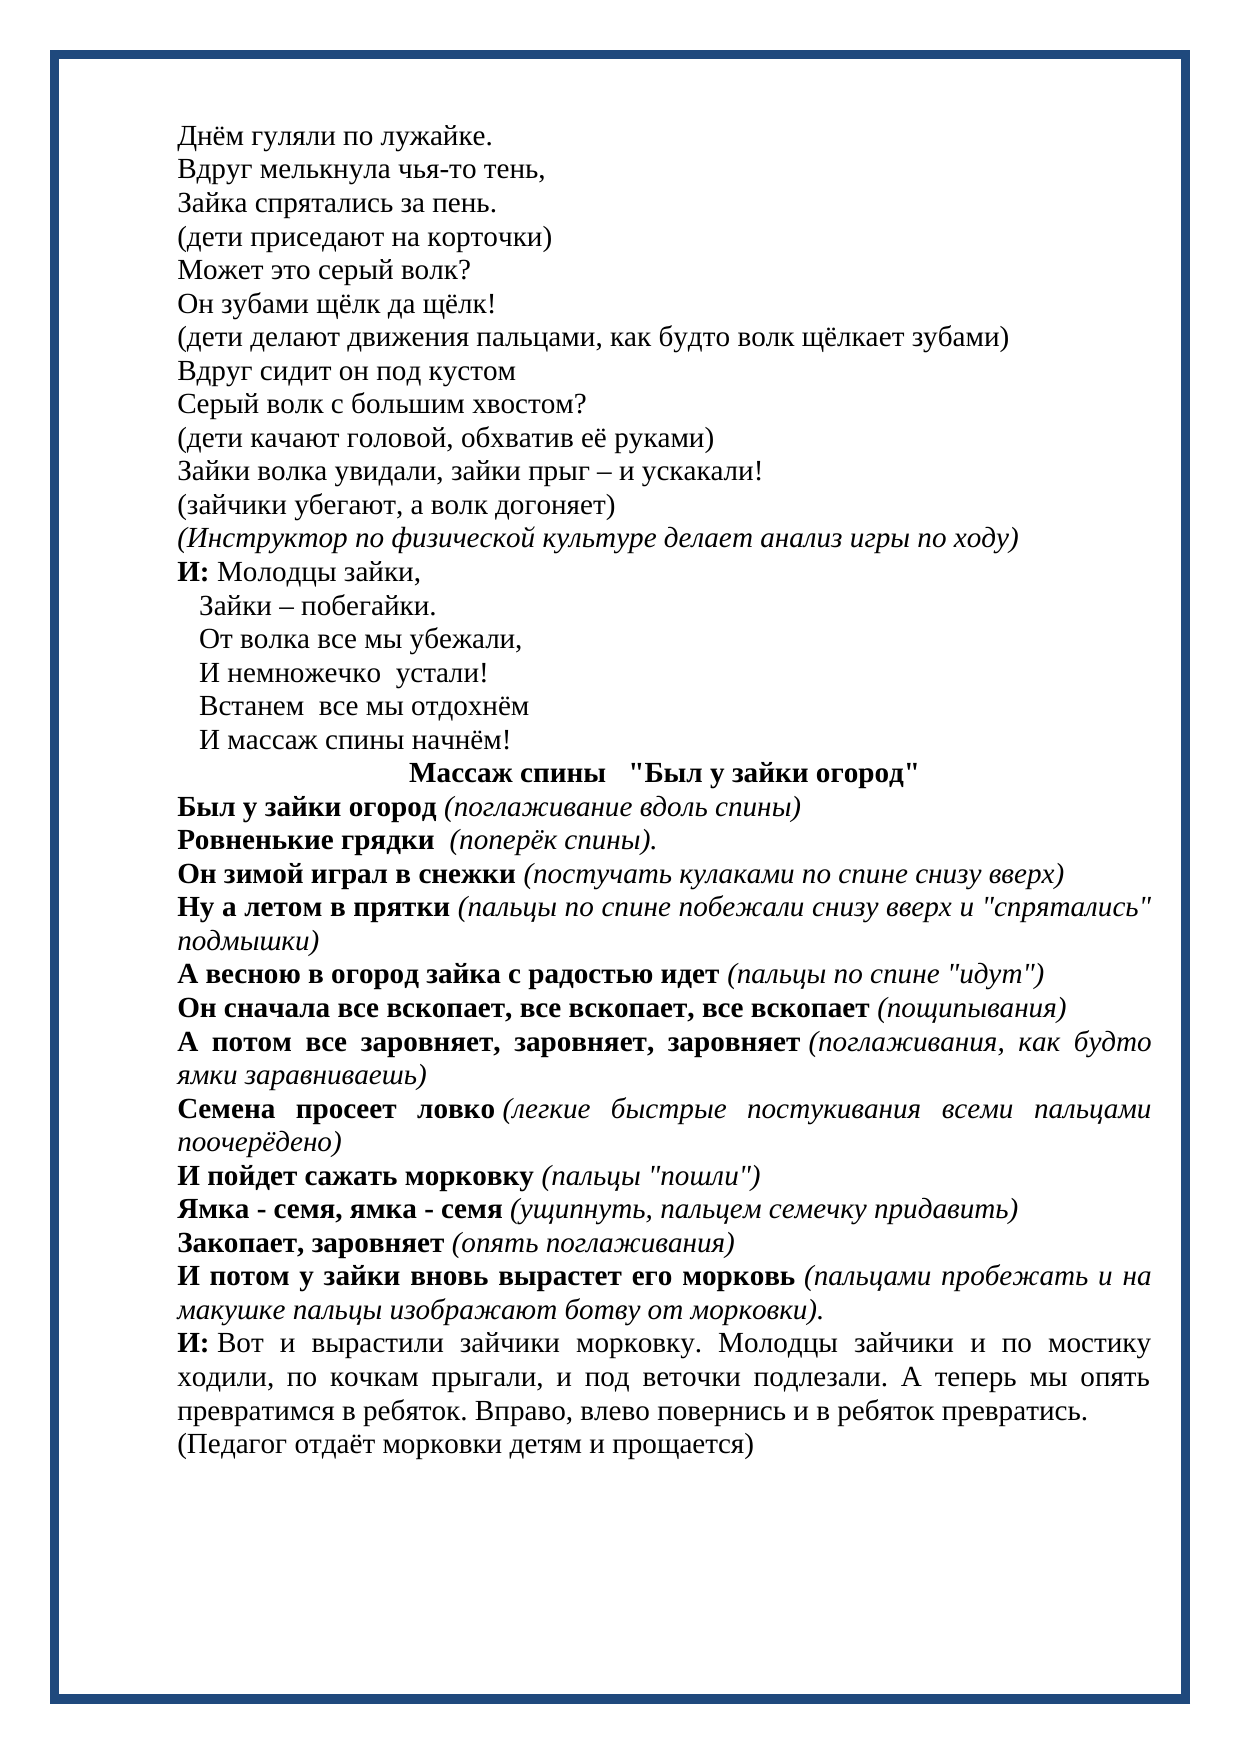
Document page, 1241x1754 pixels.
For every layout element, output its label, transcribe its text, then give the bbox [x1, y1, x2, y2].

text Встанем все мы отдохнём [177, 688, 1152, 722]
text Массаж спины "Был у зайки огород" [177, 755, 1152, 789]
text Вдруг сидит он под кустом [177, 353, 1152, 386]
text (дети приседают на корточки) [177, 219, 1152, 252]
text Зайка спрятались за пень. [177, 185, 1152, 219]
text Днём гуляли по лужайке. [177, 118, 1152, 152]
text Был у зайки огород (поглаживание вдоль спины) [177, 789, 1152, 822]
text Серый волк с большим хвостом? [177, 386, 1152, 420]
text Ровненькие грядки (поперёк спины). [177, 822, 1152, 856]
text Он зимой играл в снежки (постучать кулаками по спине снизу вверх) [177, 856, 1152, 889]
text (дети делают движения пальцами, как будто волк щёлкает зубами) [177, 319, 1152, 353]
text Семена просеет ловко (легкие быстрые постукивания всеми пальцами поочерёдено) [177, 1091, 1152, 1158]
text А потом все заровняет, заровняет, заровняет (поглаживания, как будто ямки заравниваешь) [177, 1024, 1152, 1091]
text От волка все мы убежали, [177, 621, 1152, 655]
text Ну а летом в прятки (пальцы по спине побежали снизу вверх и "спрятались" подмышки) [177, 889, 1152, 957]
text Закопает, заровняет (опять поглаживания) [177, 1225, 1152, 1258]
text И массаж спины начнём! [177, 722, 1152, 755]
text (дети качают головой, обхватив её руками) [177, 420, 1152, 453]
text Зайки волка увидали, зайки прыг – и ускакали! [177, 453, 1152, 487]
text Может это серый волк? [177, 252, 1152, 286]
text И пойдет сажать морковку (пальцы "пошли") [177, 1158, 1152, 1191]
text Он зубами щёлк да щёлк! [177, 286, 1152, 319]
text (Инструктор по физической культуре делает анализ игры по ходу) [177, 521, 1152, 554]
text И: Вот и вырастили зайчики морковку. Молодцы зайчики и по мостику ходили, по кочкам прыгали, и под веточки подлезали. А теперь мы опять превратимся в ребяток. Вправо, влево повернись и в ребяток превратись. [177, 1326, 1152, 1426]
text (зайчики убегают, а волк догоняет) [177, 487, 1152, 521]
text Зайки – побегайки. [177, 588, 1152, 621]
text И немножечко устали! [177, 655, 1152, 688]
text И потом у зайки вновь вырастет его морковь (пальцами пробежать и на макушке пальцы изображают ботву от морковки). [177, 1258, 1152, 1326]
text Ямка - семя, ямка - семя (ущипнуть, пальцем семечку придавить) [177, 1191, 1152, 1225]
text И: Молодцы зайки, [177, 554, 1152, 588]
text Вдруг мелькнула чья-то тень, [177, 152, 1152, 185]
text (Педагог отдаёт морковки детям и прощается) [177, 1426, 1152, 1460]
text А весною в огород зайка с радостью идет (пальцы по спине "идут") [177, 957, 1152, 990]
text Он сначала все вскопает, все вскопает, все вскопает (пощипывания) [177, 990, 1152, 1024]
